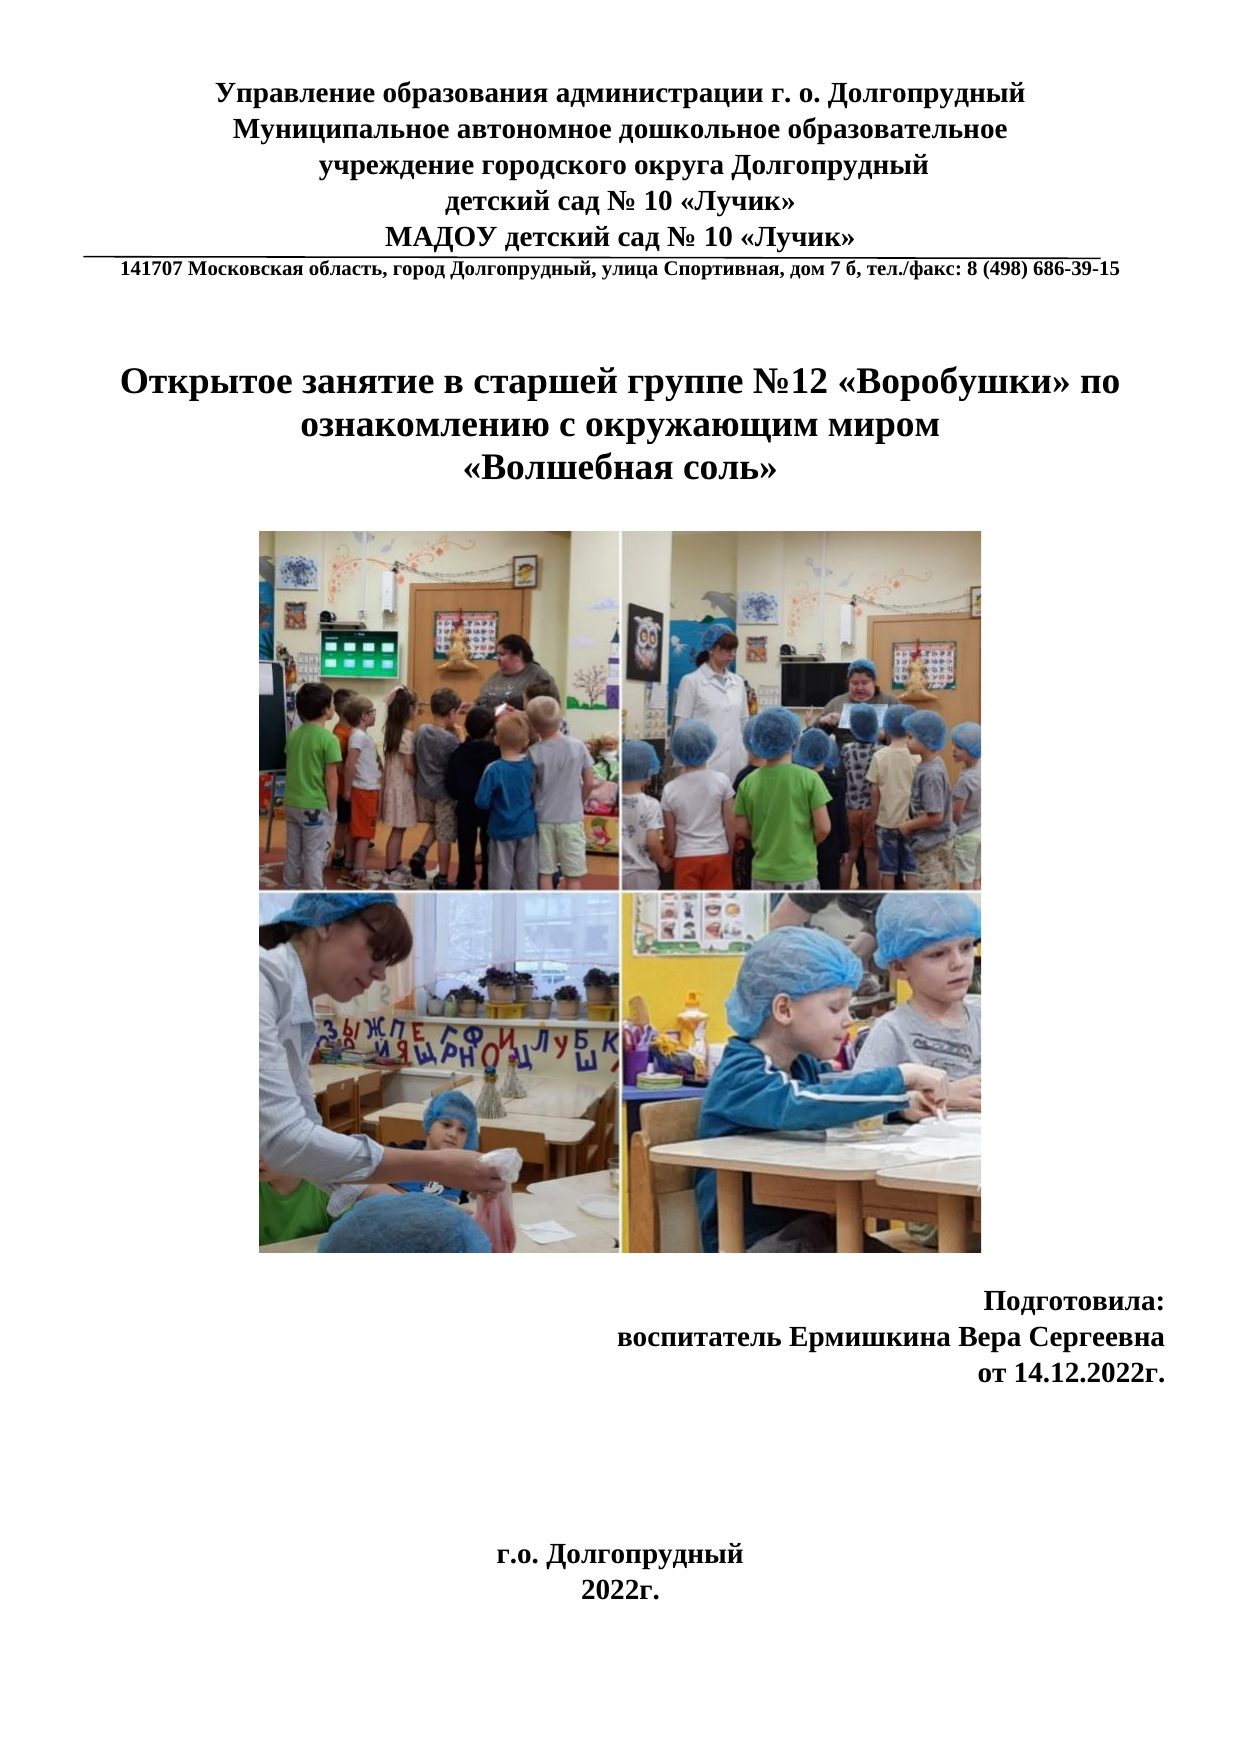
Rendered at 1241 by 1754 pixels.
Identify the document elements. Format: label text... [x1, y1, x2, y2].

text 2022г. [75, 1572, 1165, 1606]
text г.о. Долгопрудный [75, 1536, 1165, 1570]
text 141707 Московская область, город Долгопрудный, улица Спортивная, дом 7 б, тел./факс: 8 (498) 686-39-15 [75, 256, 1165, 280]
text Подготовила: [75, 1283, 1165, 1317]
text Управление образования администрации г. о. Долгопрудный [75, 75, 1165, 108]
text Открытое занятие в старшей группе №12 «Воробушки» по ознакомлению с окружающим миром [75, 358, 1165, 445]
text детский сад № 10 «Лучик» [75, 183, 1165, 217]
text учреждение городского округа Долгопрудный [75, 147, 1165, 181]
text от 14.12.2022г. [75, 1355, 1165, 1389]
text Муниципальное автономное дошкольное образовательное [75, 111, 1165, 145]
text воспитатель Ермишкина Вера Сергеевна [75, 1319, 1165, 1353]
text «Волшебная соль» [75, 445, 1165, 488]
picture [259, 531, 982, 1253]
text МАДОУ детский сад № 10 «Лучик» [75, 219, 1165, 253]
